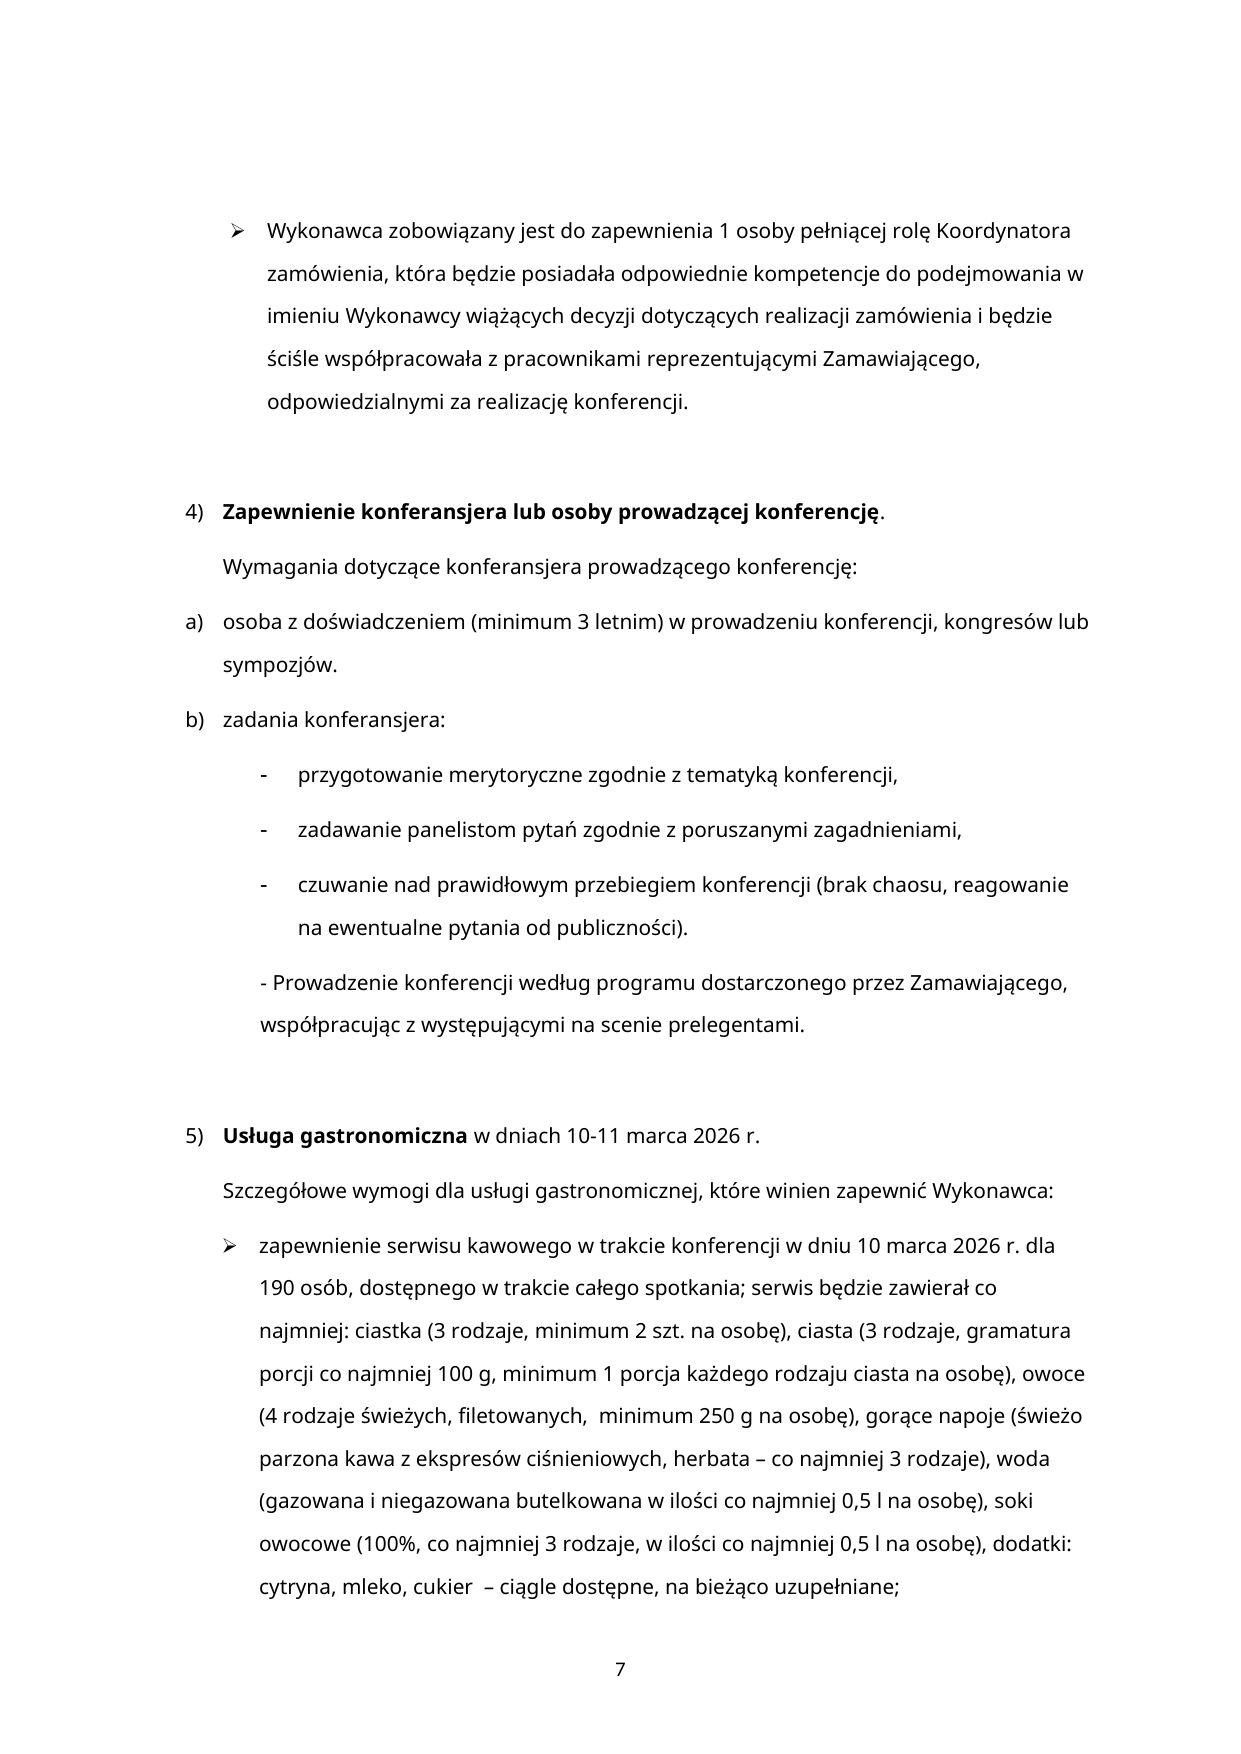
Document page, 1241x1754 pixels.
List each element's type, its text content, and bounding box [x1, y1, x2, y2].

list czuwanie nad prawidłowym przebiegiem konferencji (brak chaosu, reagowanie na ewentualne pytania od publiczności). [260, 870, 1093, 941]
text - Prowadzenie konferencji według programu dostarczonego przez Zamawiającego, współpracując z występującymi na scenie prelegentami. [260, 968, 1093, 1039]
list Szczegółowe wymogi dla usługi gastronomicznej, które winien zapewnić Wykonawca: [223, 1176, 1093, 1204]
list przygotowanie merytoryczne zgodnie z tematyką konferencji, [260, 760, 1093, 788]
list zadawanie panelistom pytań zgodnie z poruszanymi zagadnieniami, [260, 815, 1093, 843]
list Wykonawca zobowiązany jest do zapewnienia 1 osoby pełniącej rolę Koordynatora zamówienia, która będzie posiadała odpowiednie kompetencje do podejmowania w imieniu Wykonawcy wiążących decyzji dotyczących realizacji zamówienia i będzie ściśle współpracowała z pracownikami reprezentującymi Zamawiającego, odpowiedzialnymi za realizację konferencji. [229, 216, 1093, 415]
text Wymagania dotyczące konferansjera prowadzącego konferencję: [223, 552, 1093, 581]
list osoba z doświadczeniem (minimum 3 letnim) w prowadzeniu konferencji, kongresów lub sympozjów. [185, 607, 1093, 678]
list zapewnienie serwisu kawowego w trakcie konferencji w dniu 10 marca 2026 r. dla 190 osób, dostępnego w trakcie całego spotkania; serwis będzie zawierał co najmniej: ciastka (3 rodzaje, minimum 2 szt. na osobę), ciasta (3 rodzaje, gramatura porcji co najmniej 100 g, minimum 1 porcja każdego rodzaju ciasta na osobę), owoce (4 rodzaje świeżych, filetowanych, minimum 250 g na osobę), gorące napoje (świeżo parzona kawa z ekspresów ciśnieniowych, herbata – co najmniej 3 rodzaje), woda (gazowana i niegazowana butelkowana w ilości co najmniej 0,5 l na osobę), soki owocowe (100%, co najmniej 3 rodzaje, w ilości co najmniej 0,5 l na osobę), dodatki: cytryna, mleko, cukier – ciągle dostępne, na bieżąco uzupełniane; [221, 1231, 1093, 1600]
list zadania konferansjera: [185, 705, 1093, 733]
list Usługa gastronomiczna w dniach 10-11 marca 2026 r. [185, 1121, 1093, 1149]
list Zapewnienie konferansjera lub osoby prowadzącej konferencję. [185, 497, 1093, 525]
